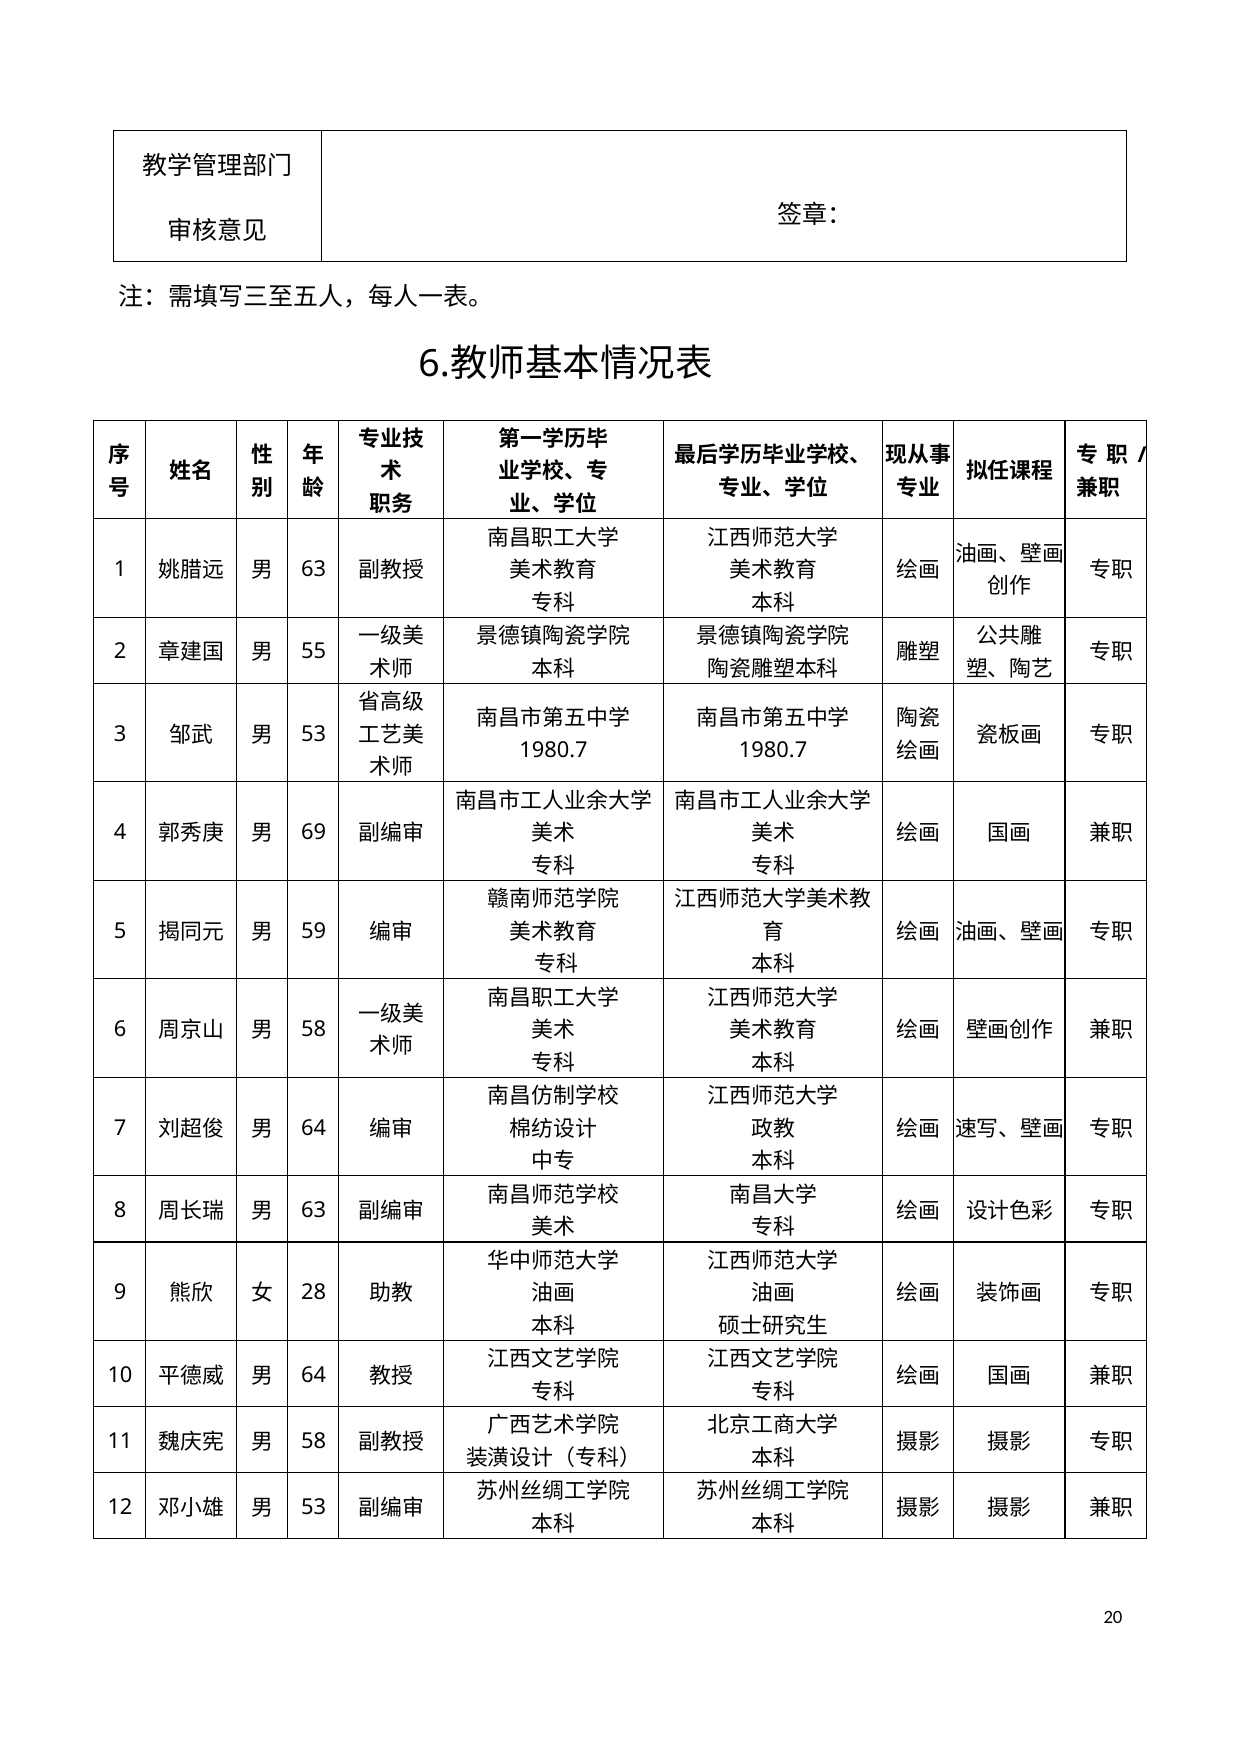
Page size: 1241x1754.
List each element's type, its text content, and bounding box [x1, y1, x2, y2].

table_cell 男 [237, 1078, 287, 1175]
table_cell 男 [237, 782, 287, 880]
table_cell 2 [94, 618, 145, 683]
table_cell 绘画 [883, 519, 953, 617]
table_cell 苏州丝绸工学院 本科 [664, 1473, 882, 1538]
table_cell 8 [94, 1176, 145, 1241]
table_cell 苏州丝绸工学院 本科 [444, 1473, 663, 1538]
table_cell 装饰画 [954, 1243, 1064, 1340]
table_cell 绘画 [883, 1341, 953, 1406]
table_cell 绘画 [883, 881, 953, 978]
table_cell 男 [237, 519, 287, 617]
table_cell 绘画 [883, 1078, 953, 1175]
table_cell 油画、壁画创作 [954, 519, 1064, 617]
table_cell 赣南师范学院 美术教育 专科 [444, 881, 663, 978]
table_cell 摄影 [954, 1473, 1064, 1538]
table_cell 69 [288, 782, 338, 880]
table_cell 28 [288, 1243, 338, 1340]
table_header 专业技术 职务 [339, 421, 443, 518]
table_cell 章建国 [146, 618, 236, 683]
table_cell 南昌师范学校 美术 [444, 1176, 663, 1241]
table_cell 省高级工艺美术师 [339, 684, 443, 781]
table_cell 副编审 [339, 782, 443, 880]
table_cell 瓷板画 [954, 684, 1064, 781]
table_cell 编审 [339, 1078, 443, 1175]
table_cell 熊欣 [146, 1243, 236, 1340]
table_cell 55 [288, 618, 338, 683]
table_cell 男 [237, 1341, 287, 1406]
table_header 最后学历毕业学校、专业、学位 [664, 421, 882, 518]
table_cell 南昌市第五中学 1980.7 [664, 684, 882, 781]
table_cell 副编审 [339, 1176, 443, 1241]
table_cell 摄影 [883, 1473, 953, 1538]
table_cell 郭秀庚 [146, 782, 236, 880]
table_cell 周长瑞 [146, 1176, 236, 1241]
table_cell 江西师范大学 美术教育 本科 [664, 979, 882, 1077]
table_cell 摄影 [883, 1407, 953, 1472]
table_cell 姚腊远 [146, 519, 236, 617]
table_cell 邹武 [146, 684, 236, 781]
table_cell 男 [237, 1176, 287, 1241]
table_cell 签章： [322, 131, 1126, 261]
table_cell 男 [237, 979, 287, 1077]
table_cell 副编审 [339, 1473, 443, 1538]
table_header 现从事专业 [883, 421, 953, 518]
table_cell 南昌职工大学 美术教育 专科 [444, 519, 663, 617]
table_cell 油画、壁画 [954, 881, 1064, 978]
table_cell 专职 [1066, 1407, 1146, 1472]
table_cell 教学管理部门 审核意见 [114, 131, 321, 261]
table_cell 江西师范大学 政教 本科 [664, 1078, 882, 1175]
table_cell 男 [237, 618, 287, 683]
table_cell 专职 [1066, 1243, 1146, 1340]
table_cell 南昌大学 专科 [664, 1176, 882, 1241]
table_cell 编审 [339, 881, 443, 978]
table_cell 一级美术师 [339, 979, 443, 1077]
table_cell 南昌市第五中学 1980.7 [444, 684, 663, 781]
table_cell 国画 [954, 1341, 1064, 1406]
table_cell 专职 [1066, 1176, 1146, 1241]
table_cell 揭同元 [146, 881, 236, 978]
table_cell 10 [94, 1341, 145, 1406]
table_cell 教授 [339, 1341, 443, 1406]
table_cell 兼职 [1066, 1341, 1146, 1406]
table_cell 58 [288, 1407, 338, 1472]
table_header 序号 [94, 421, 145, 518]
table_cell 江西师范大学 美术教育 本科 [664, 519, 882, 617]
table_cell 专职 [1066, 1078, 1146, 1175]
table_cell 64 [288, 1078, 338, 1175]
table_cell 副教授 [339, 519, 443, 617]
table_cell 景德镇陶瓷学院 陶瓷雕塑本科 [664, 618, 882, 683]
table_header 第一学历毕 业学校、专 业、学位 [444, 421, 663, 518]
table_cell 魏庆宪 [146, 1407, 236, 1472]
table_cell 64 [288, 1341, 338, 1406]
table_cell 绘画 [883, 1176, 953, 1241]
table_cell 陶瓷绘画 [883, 684, 953, 781]
table_header 年龄 [288, 421, 338, 518]
table_cell 63 [288, 1176, 338, 1241]
table_cell 公共雕塑、陶艺 [954, 618, 1064, 683]
text 注：需填写三至五人，每人一表。 [118, 262, 1122, 327]
table_cell 男 [237, 684, 287, 781]
table_cell 9 [94, 1243, 145, 1340]
table_cell 助教 [339, 1243, 443, 1340]
table_cell 绘画 [883, 979, 953, 1077]
table_cell 设计色彩 [954, 1176, 1064, 1241]
table_cell 11 [94, 1407, 145, 1472]
table_cell 专职 [1066, 881, 1146, 978]
table_header 拟任课程 [954, 421, 1064, 518]
table_cell 雕塑 [883, 618, 953, 683]
table_cell 专职 [1066, 684, 1146, 781]
table_cell 壁画创作 [954, 979, 1064, 1077]
table_cell 南昌市工人业余大学 美术 专科 [664, 782, 882, 880]
table_cell 7 [94, 1078, 145, 1175]
table_cell 专职 [1066, 519, 1146, 617]
table_cell 江西师范大学 油画 硕士研究生 [664, 1243, 882, 1340]
table_cell 南昌职工大学 美术 专科 [444, 979, 663, 1077]
table_cell 速写、壁画 [954, 1078, 1064, 1175]
table_header 姓名 [146, 421, 236, 518]
table_cell 平德威 [146, 1341, 236, 1406]
table_cell 南昌仿制学校 棉纺设计 中专 [444, 1078, 663, 1175]
table_cell 副教授 [339, 1407, 443, 1472]
text 6.教师基本情况表 [118, 327, 1122, 392]
table_cell 53 [288, 1473, 338, 1538]
table_header 性别 [237, 421, 287, 518]
table_cell 国画 [954, 782, 1064, 880]
table_cell 男 [237, 1473, 287, 1538]
table_cell 江西师范大学美术教育 本科 [664, 881, 882, 978]
table_cell 江西文艺学院 专科 [444, 1341, 663, 1406]
table_cell 华中师范大学 油画 本科 [444, 1243, 663, 1340]
table_cell 绘画 [883, 782, 953, 880]
table_cell 3 [94, 684, 145, 781]
table_cell 景德镇陶瓷学院 本科 [444, 618, 663, 683]
table_cell 58 [288, 979, 338, 1077]
table_cell 男 [237, 881, 287, 978]
table_cell 一级美术师 [339, 618, 443, 683]
table_cell 12 [94, 1473, 145, 1538]
table_cell 6 [94, 979, 145, 1077]
table_cell 邓小雄 [146, 1473, 236, 1538]
table_cell 兼职 [1066, 782, 1146, 880]
table_cell 刘超俊 [146, 1078, 236, 1175]
table_header 专职/兼职 [1066, 421, 1146, 518]
table_cell 53 [288, 684, 338, 781]
table_cell 江西文艺学院 专科 [664, 1341, 882, 1406]
table_cell 广西艺术学院 装潢设计（专科） [444, 1407, 663, 1472]
table_cell 南昌市工人业余大学 美术 专科 [444, 782, 663, 880]
table_cell 59 [288, 881, 338, 978]
table_cell 4 [94, 782, 145, 880]
table_cell 1 [94, 519, 145, 617]
table_cell 5 [94, 881, 145, 978]
table_cell 兼职 [1066, 1473, 1146, 1538]
table_cell 女 [237, 1243, 287, 1340]
table_cell 摄影 [954, 1407, 1064, 1472]
table_cell 周京山 [146, 979, 236, 1077]
table_cell 专职 [1066, 618, 1146, 683]
table_cell 兼职 [1066, 979, 1146, 1077]
table_cell 绘画 [883, 1243, 953, 1340]
table_cell 北京工商大学 本科 [664, 1407, 882, 1472]
table_cell 男 [237, 1407, 287, 1472]
table_cell 63 [288, 519, 338, 617]
